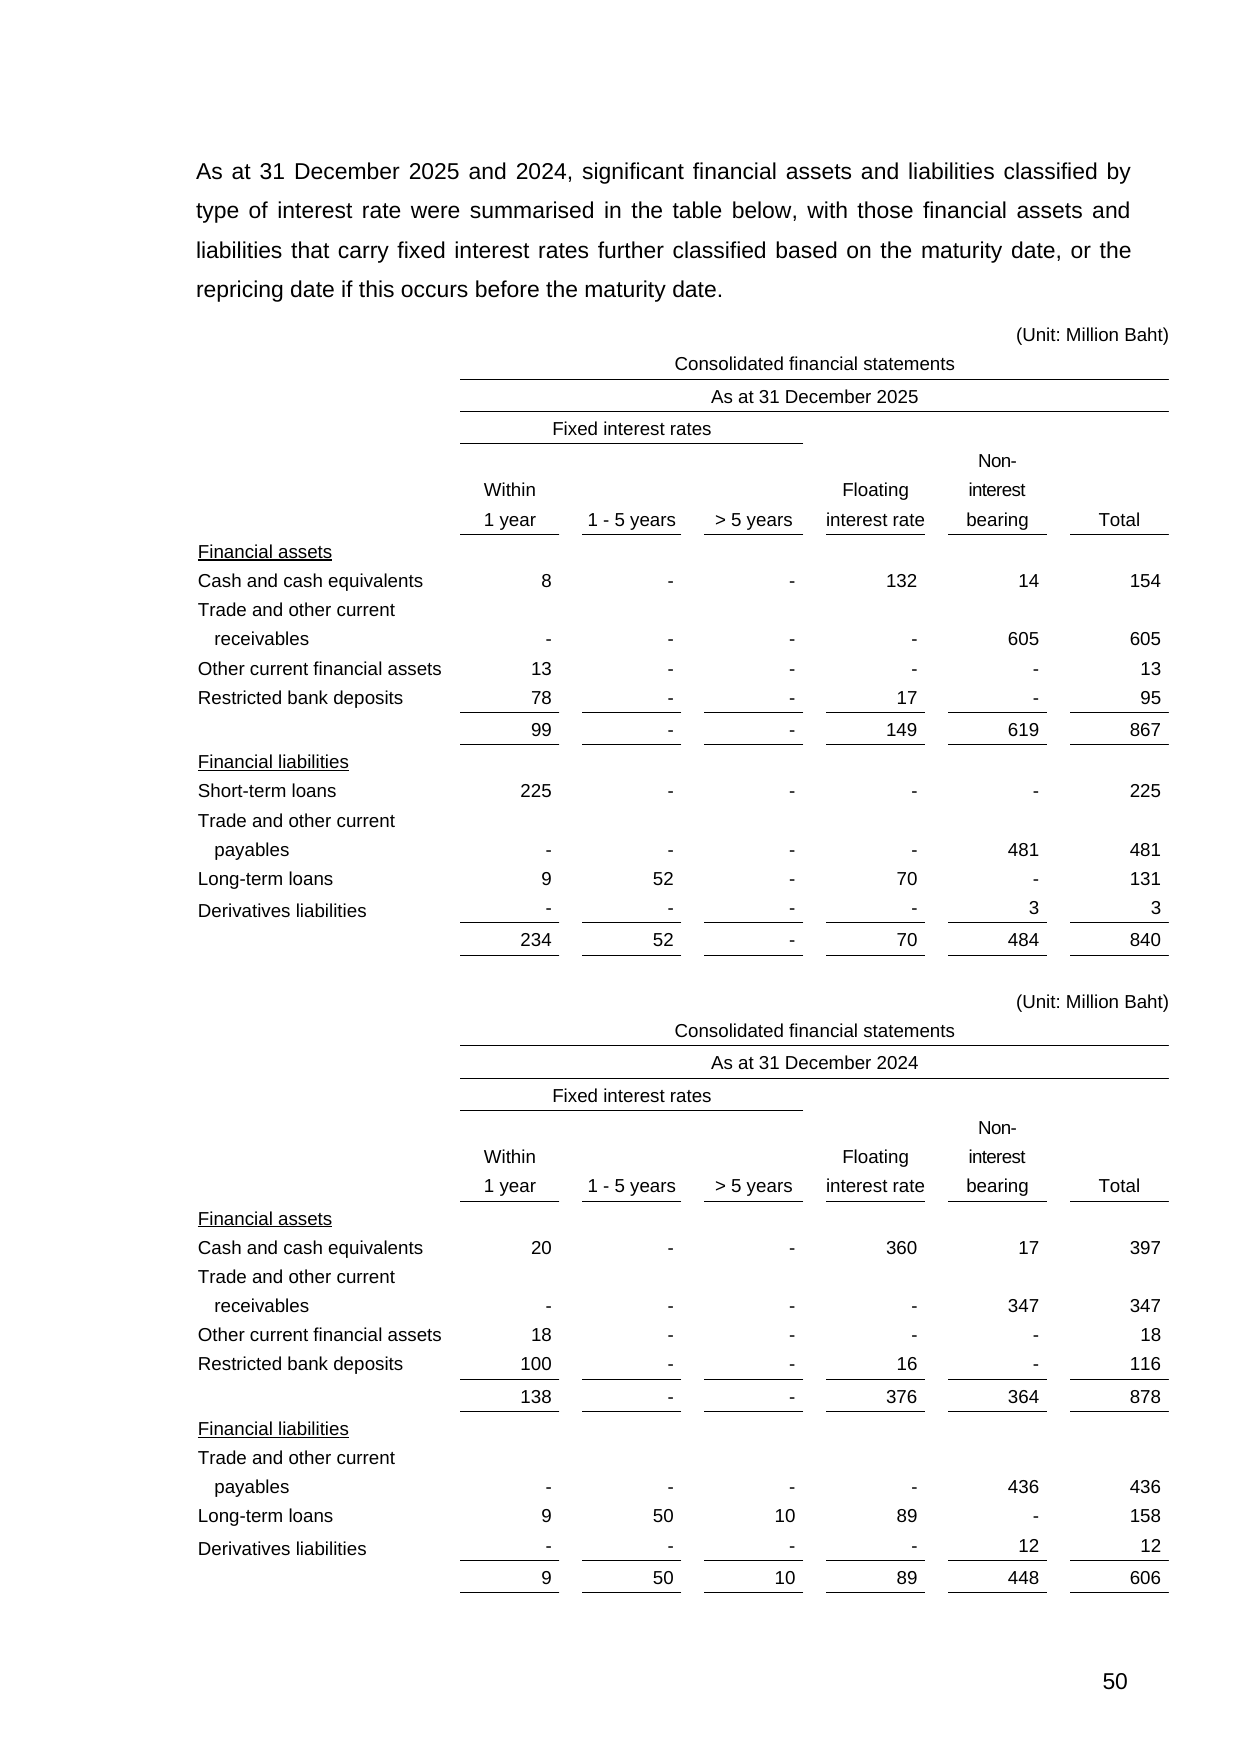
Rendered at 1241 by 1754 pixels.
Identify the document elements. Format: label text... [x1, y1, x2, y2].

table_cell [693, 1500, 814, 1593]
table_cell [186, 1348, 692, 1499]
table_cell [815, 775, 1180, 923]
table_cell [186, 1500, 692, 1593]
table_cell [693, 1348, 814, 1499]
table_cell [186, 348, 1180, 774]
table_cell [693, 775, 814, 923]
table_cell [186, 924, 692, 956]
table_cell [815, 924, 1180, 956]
text As at 31 December 2025 and 2024, significant financial assets and liabilities classified by type of interest rate were summarised in the table below, with those financial assets and liabilities that carry fixed interest rates further classified based on the maturity date, or the repricing date if this occurs before the maturity date. [196, 147, 1132, 306]
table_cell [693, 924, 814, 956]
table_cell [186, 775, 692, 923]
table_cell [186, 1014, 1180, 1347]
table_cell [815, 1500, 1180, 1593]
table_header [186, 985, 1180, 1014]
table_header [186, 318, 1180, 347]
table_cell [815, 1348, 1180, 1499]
